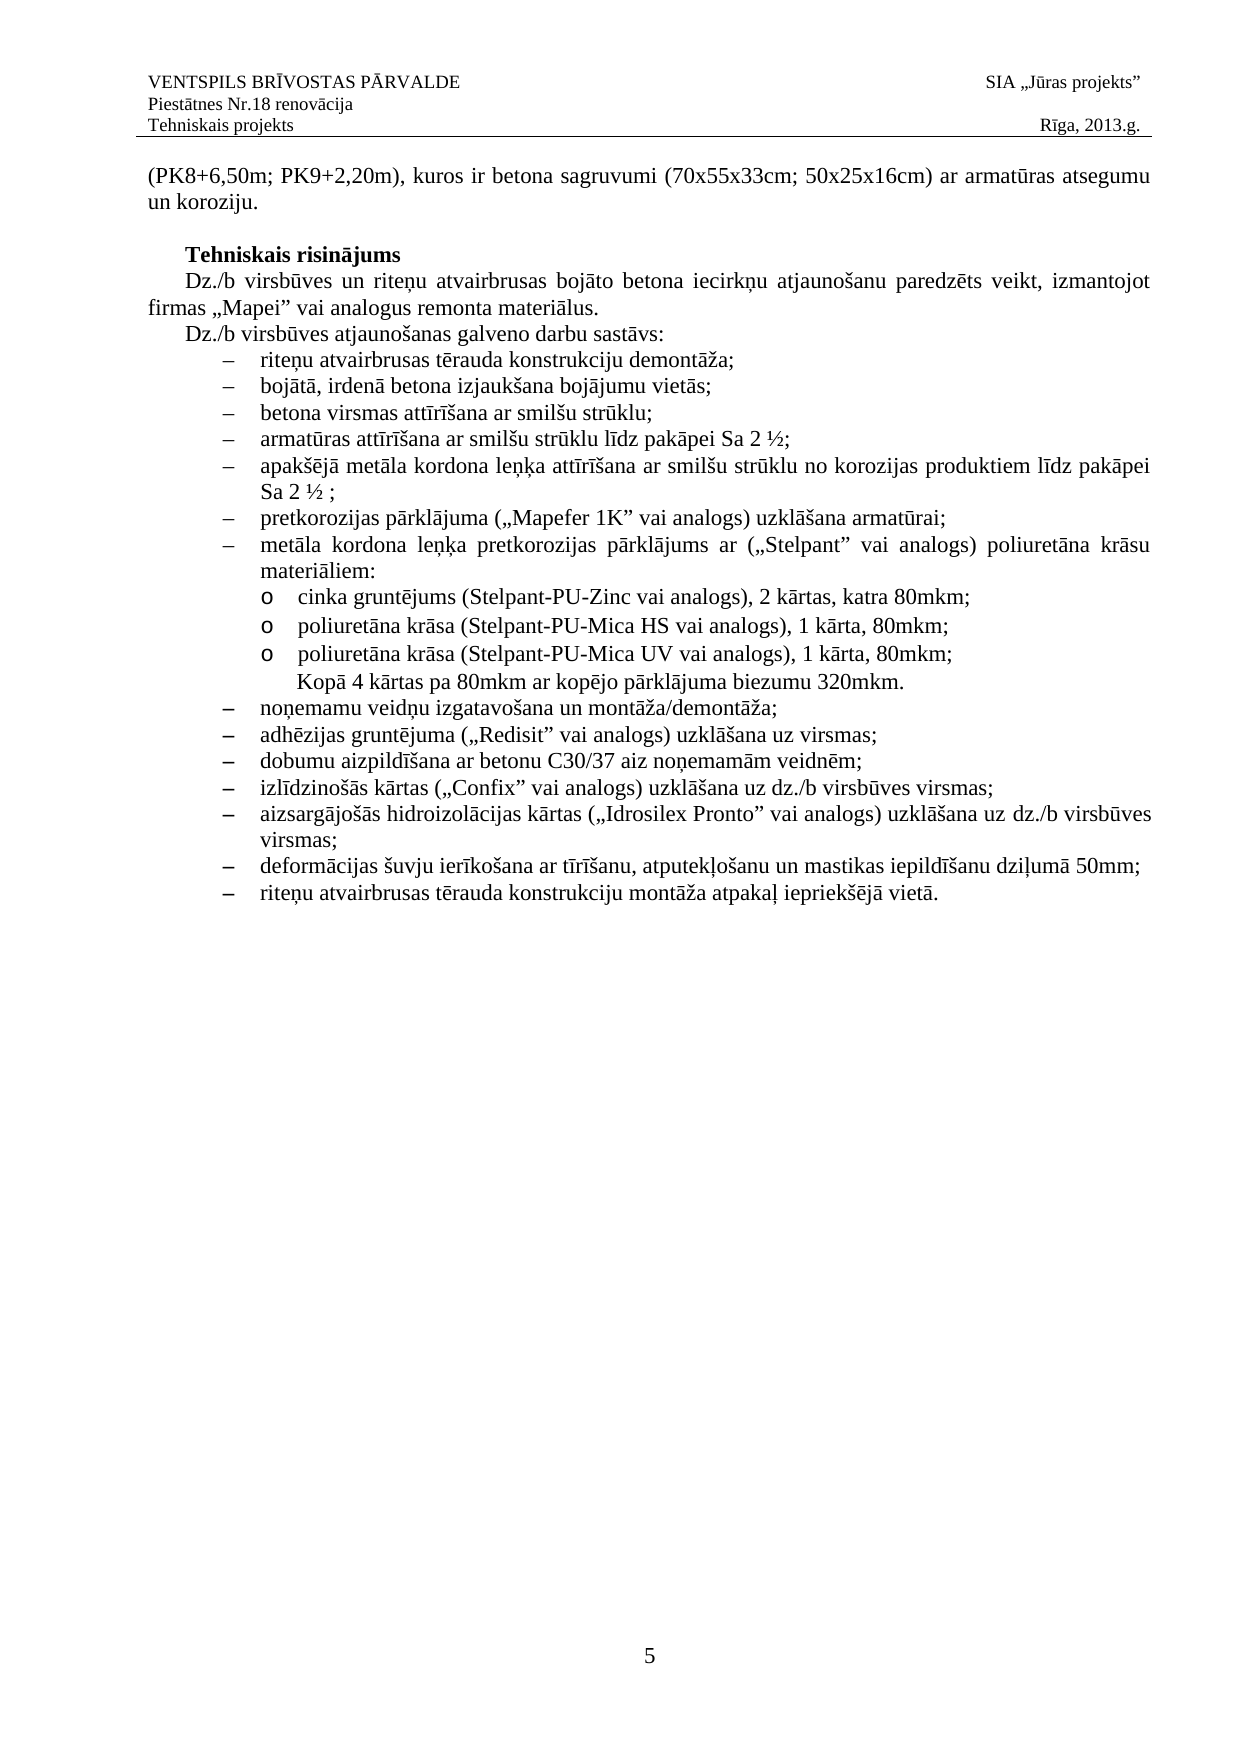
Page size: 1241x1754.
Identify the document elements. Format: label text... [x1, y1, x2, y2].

list betona virsmas attīrīšana ar smilšu strūklu; [223, 399, 1152, 425]
list riteņu atvairbrusas tērauda konstrukciju montāža atpakaļ iepriekšējā vietā. [223, 879, 1152, 905]
list cinka gruntējums (Stelpant-PU-Zinc vai analogs), 2 kārtas, katra 80mkm; [260, 583, 1152, 612]
list bojātā, irdenā betona izjaukšana bojājumu vietās; [223, 373, 1152, 399]
list poliuretāna krāsa (Stelpant-PU-Mica HS vai analogs), 1 kārta, 80mkm; [260, 612, 1152, 640]
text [148, 162, 1152, 214]
list pretkorozijas pārklājuma („Mapefer 1K” vai analogs) uzklāšana armatūrai; [223, 504, 1152, 531]
list armatūras attīrīšana ar smilšu strūklu līdz pakāpei Sa 2 ½; [223, 425, 1152, 452]
list poliuretāna krāsa (Stelpant-PU-Mica UV vai analogs), 1 kārta, 80mkm; [260, 640, 1152, 668]
list metāla kordona leņķa pretkorozijas pārklājums ar („Stelpant” vai analogs) poliuretāna krāsu materiāliem: [223, 531, 1152, 583]
list noņemamu veidņu izgatavošana un montāža/demontāža; [223, 694, 1152, 721]
list apakšējā metāla kordona leņķa attīrīšana ar smilšu strūklu no korozijas produktiem līdz pakāpei Sa 2 ½ ; [223, 452, 1152, 504]
list dobumu aizpildīšana ar betonu C30/37 aiz noņemamām veidnēm; [223, 747, 1152, 773]
list deformācijas šuvju ierīkošana ar tīrīšanu, atputekļošanu un mastikas iepildīšanu dziļumā 50mm; [223, 853, 1152, 879]
list izlīdzinošās kārtas („Confix” vai analogs) uzklāšana uz dz./b virsbūves virsmas; [223, 773, 1152, 800]
list aizsargājošās hidroizolācijas kārtas („Idrosilex Pronto” vai analogs) uzklāšana uz dz./b virsbūves virsmas; [223, 800, 1152, 853]
list riteņu atvairbrusas tērauda konstrukciju demontāža; [223, 346, 1152, 373]
text Dz./b virsbūves atjaunošanas galveno darbu sastāvs: [148, 320, 1152, 346]
list adhēzijas gruntējuma („Redisit” vai analogs) uzklāšana uz virsmas; [223, 721, 1152, 747]
text Tehniskais risinājums [148, 241, 1152, 267]
text Dz./b virsbūves un riteņu atvairbrusas bojāto betona iecirkņu atjaunošanu paredzēts veikt, izmantojot firmas „Mapei” vai analogus remonta materiālus. [148, 267, 1152, 320]
text Kopā 4 kārtas pa 80mkm ar kopējo pārklājuma biezumu 320mkm. [259, 668, 1152, 694]
